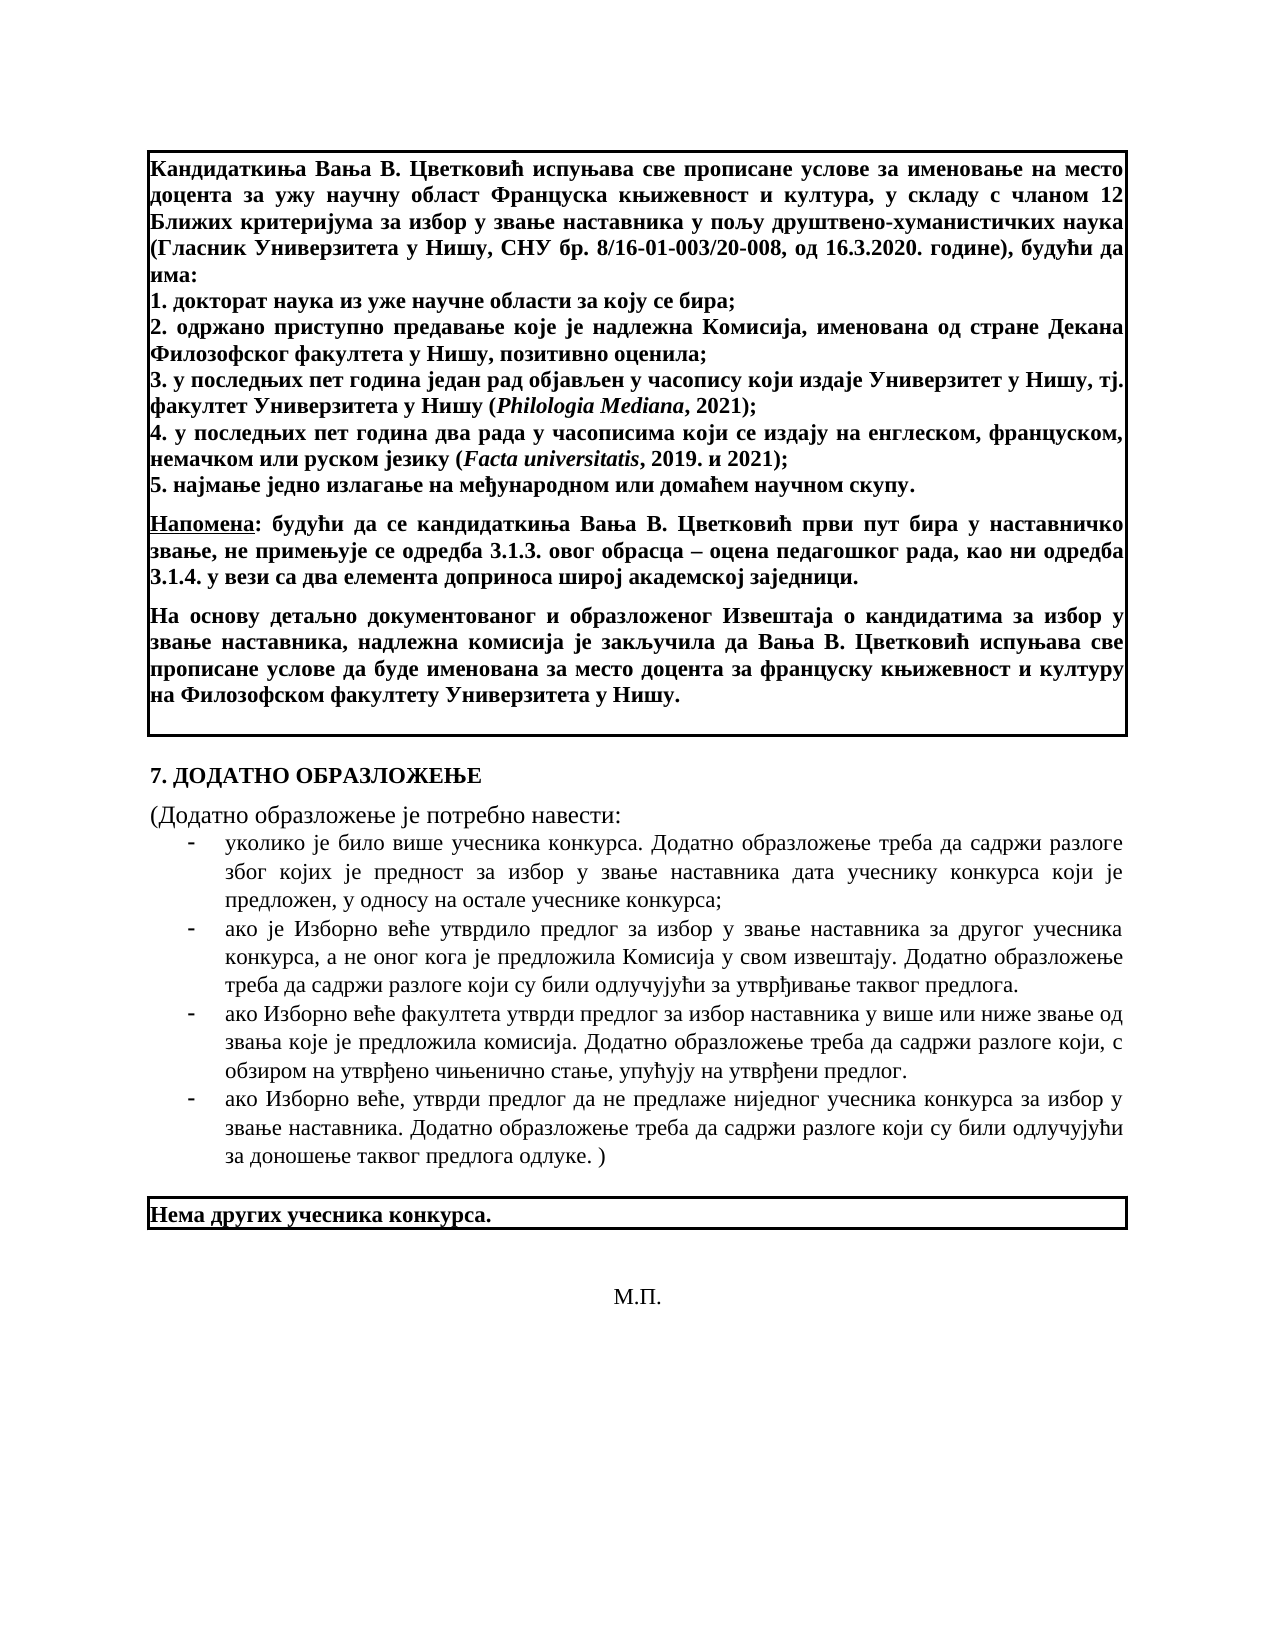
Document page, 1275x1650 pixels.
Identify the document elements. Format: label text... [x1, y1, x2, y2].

text М.П. [150, 1283, 1125, 1309]
text 1. докторат наука из уже научне области за коју се бира; [150, 287, 1125, 313]
text Напомена: будући да се кандидаткиња Вања В. Цветковић први пут бира у наставничко звање, не примењује се одредба 3.1.3. овог обрасца – оцена педагошког рада, као ни одредба 3.1.4. у вези са два елемента доприноса широј академској заједници. [150, 505, 1125, 589]
list ако Изборно веће, утврди предлог да не предлаже ниједног учесника конкурса за избор у звање наставника. Додатно образложење треба да садржи разлоге који су били одлучујући за доношење таквог предлога одлуке. ) [187, 1085, 1125, 1168]
text (Додатно образложење је потребно навести: [150, 801, 1125, 829]
list ако је Изборно веће утврдило предлог за избор у звање наставника за другог учесника конкурса, а не оног кога је предложила Комисија у свом извештају. Додатно образложење треба да садржи разлоге који су били одлучујући за утврђивање таквог предлога. [187, 915, 1125, 998]
text Нема других учесника конкурса. [150, 1199, 1125, 1227]
list уколико је било више учесника конкурса. Додатно образложење треба да садржи разлоге због којих је предност за избор у звање наставника дата учеснику конкурса који је предложен, у односу на остале учеснике конкурса; [187, 829, 1125, 913]
text 3. у последњих пет година један рад објављен у часопису који издаје Универзитет у Нишу, тј. факултет Универзитета у Нишу (Philologia Mediana, 2021); [150, 366, 1125, 419]
text На основу детаљно документованог и образложеног Извештаја о кандидатима за избор у звање наставника, надлежна комисија је закључила да Вања В. Цветковић испуњава све прописане услове да буде именована за место доцента за француску књижевност и културу на Филозофском факултету Универзитета у Нишу. [150, 597, 1125, 707]
text 2. одржано приступно предавање које је надлежна Комисија, именована од стране Декана Филозофског факултета у Нишу, позитивно оценила; [150, 313, 1125, 366]
text 4. у последњих пет година два рада у часописима који се издају на енглеском, француском, немачком или руском језику (Facta universitatis, 2019. и 2021); [150, 419, 1125, 471]
text 5. најмање једно излагање на међународном или домаћем научном скупу. [150, 471, 1125, 498]
list ако Изборно веће факултета утврди предлог за избор наставника у више или ниже звање од звања које је предложила комисија. Додатно образложење треба да садржи разлоге који, с обзиром на утврђено чињенично стање, упућују на утврђени предлог. [187, 1000, 1125, 1083]
text 7. ДОДАТНО ОБРАЗЛОЖЕЊЕ [150, 762, 1125, 788]
text Кандидаткиња Вања В. Цветковић испуњава све прописане услове за именовање на место доцента за ужу научну област Француска књижевност и култура, у складу с чланом 12 Ближих критеријума за избор у звање наставника у пољу друштвено-хуманистичких наука (Гласник Универзитета у Нишу, СНУ бр. 8/16-01-003/20-008, од 16.3.2020. године), будући да има: [150, 153, 1125, 287]
